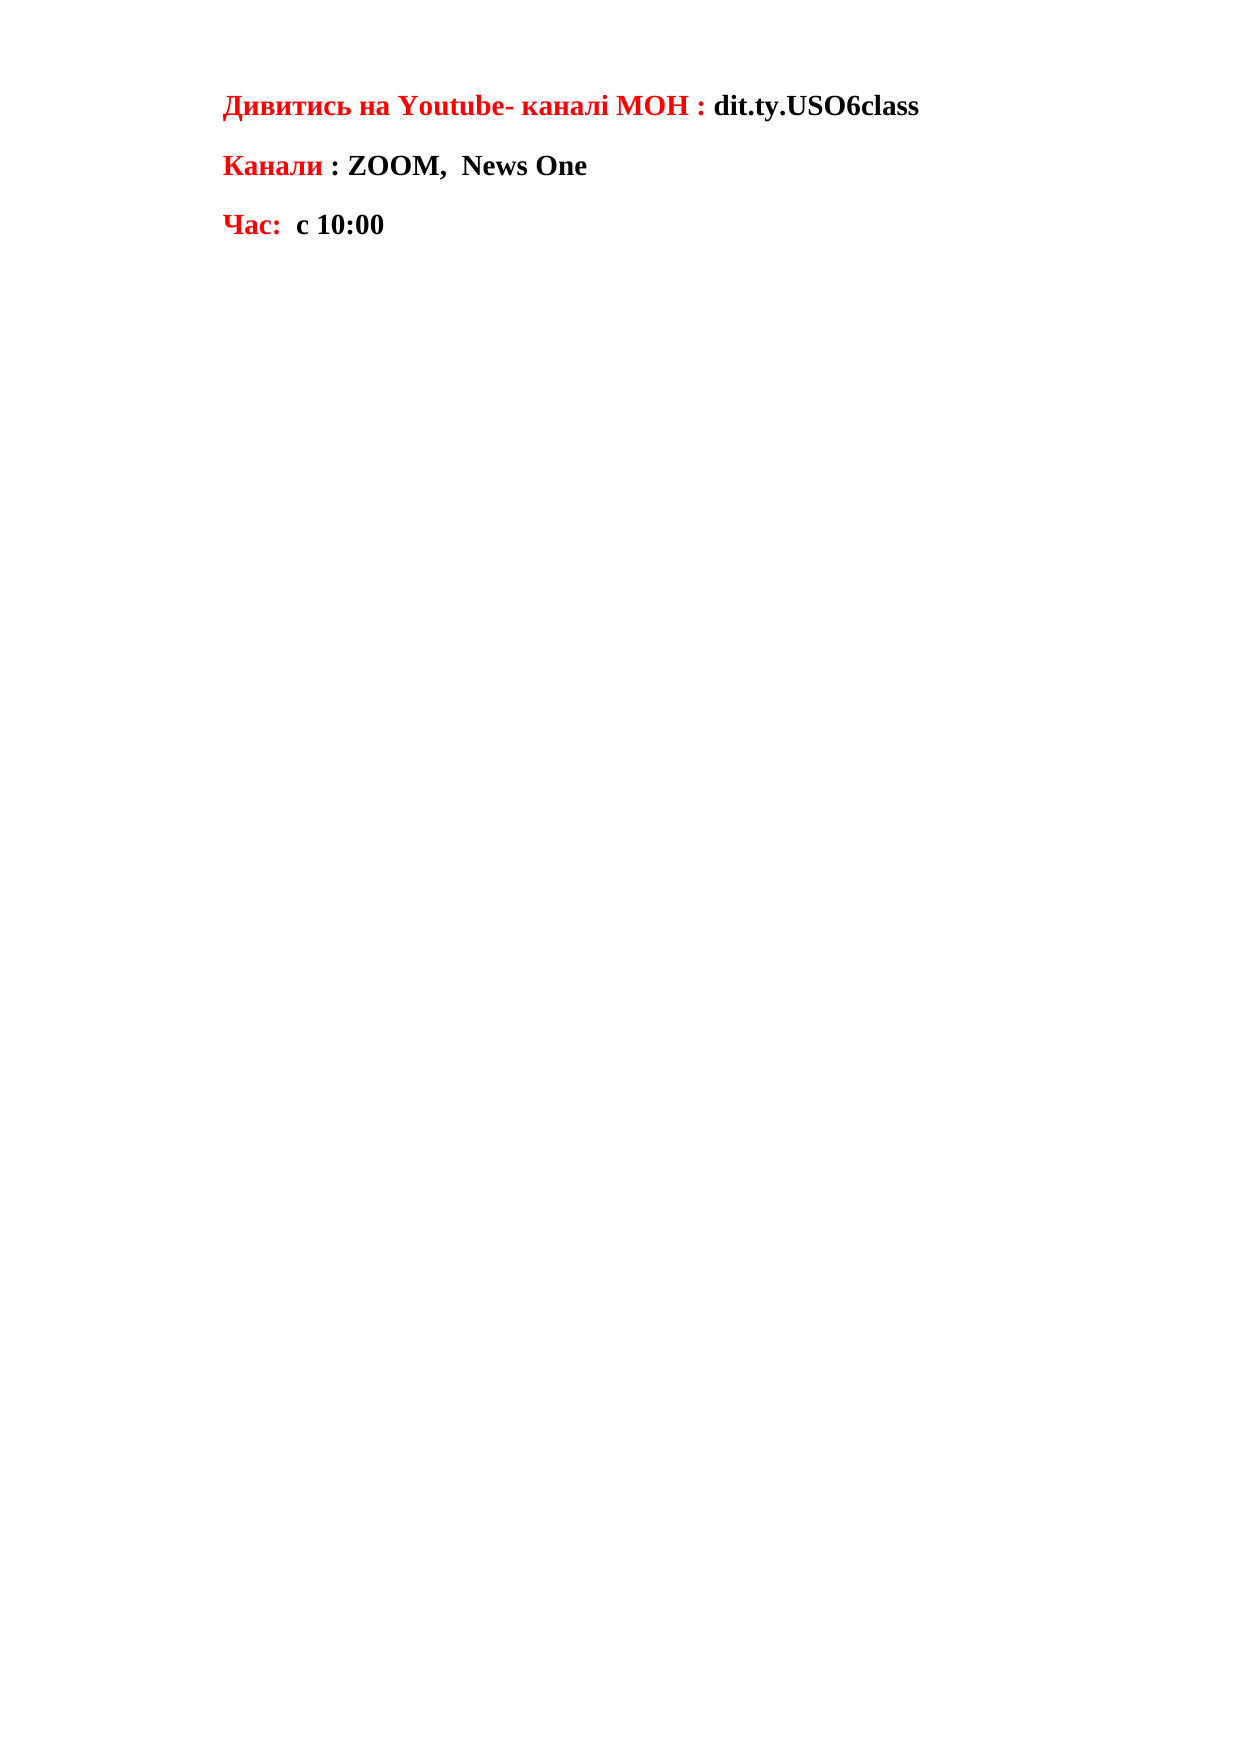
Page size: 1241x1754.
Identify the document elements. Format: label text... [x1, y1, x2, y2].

list Канали : ZOOM, News One [223, 148, 1152, 181]
list Дивитись на Youtube- каналі МОН : dit.ty.USO6class [223, 88, 1152, 122]
list Час: с 10:00 [223, 207, 1152, 241]
